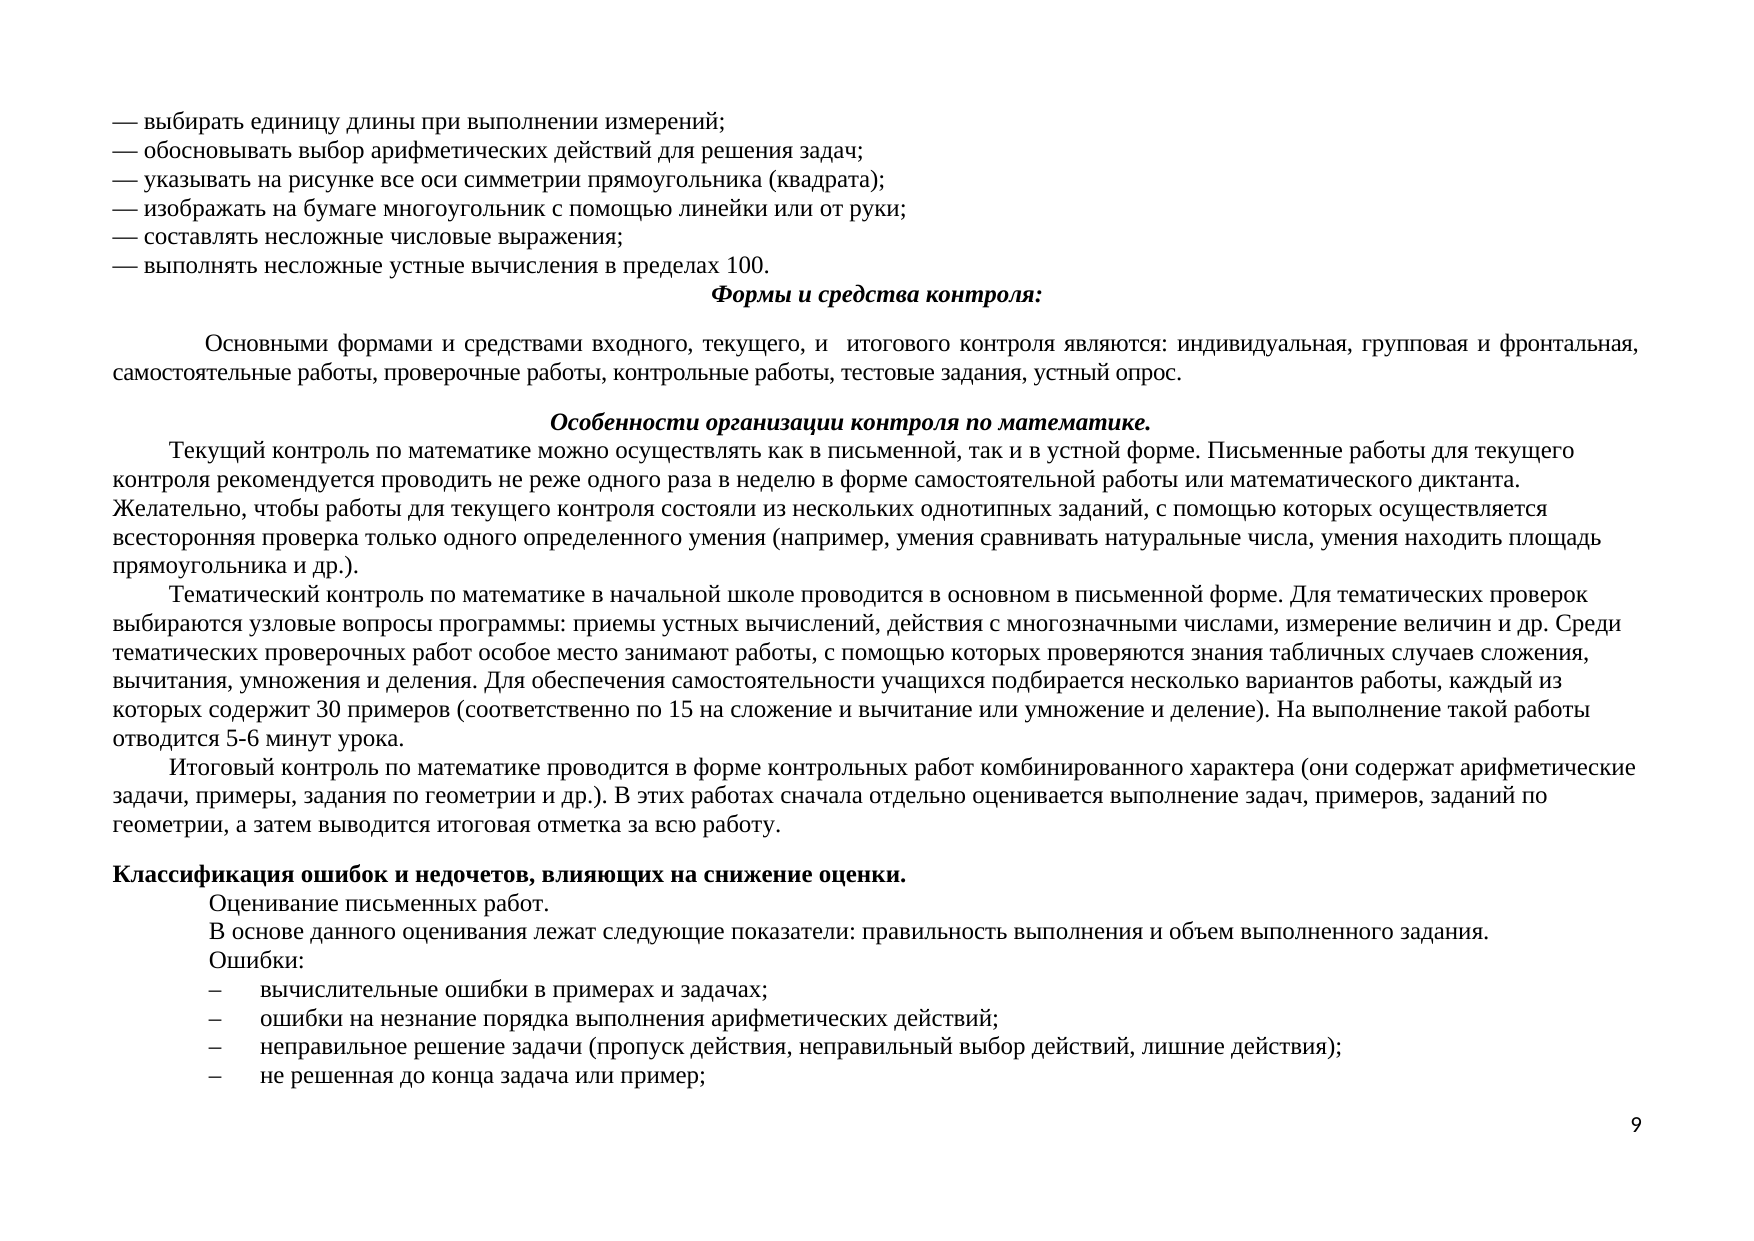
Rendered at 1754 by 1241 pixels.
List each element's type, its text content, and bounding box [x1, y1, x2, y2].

text – вычислительные ошибки в примерах и задачах; [209, 974, 1642, 1003]
text — изображать на бумаге многоугольник с помощью линейки или от руки; [112, 193, 1642, 221]
text Классификация ошибок и недочетов, влияющих на снижение оценки. [112, 859, 1642, 888]
text В основе данного оценивания лежат следующие показатели: правильность выполнения и объем выполненного задания. [209, 916, 1642, 945]
text – не решенная до конца задача или пример; [209, 1060, 1642, 1089]
text — обосновывать выбор арифметических действий для решения задач; [112, 135, 1642, 164]
text – ошибки на незнание порядка выполнения арифметических действий; [209, 1003, 1642, 1031]
text – неправильное решение задачи (пропуск действия, неправильный выбор действий, лишние действия); [209, 1031, 1642, 1060]
text — выбирать единицу длины при выполнении измерений; [112, 106, 1642, 135]
text Оценивание письменных работ. [209, 888, 1642, 916]
text Основными формами и средствами входного, текущего, и итогового контроля являются: индивидуальная, групповая и фронтальная, самостоятельные работы, проверочные работы, контрольные работы, тестовые задания, устный опрос. [112, 328, 1642, 386]
text Особенности организации контроля по математике. Текущий контроль по математике можно осуществлять как в письменной, так и в устной форме. Письменные работы для текущего контроля рекомендуется проводить не реже одного раза в неделю в форме самостоятельной работы или математического диктанта. Желательно, чтобы работы для текущего контроля состояли из нескольких однотипных заданий, с помощью которых осуществляется всесторонняя проверка только одного определенного умения (например, умения сравнивать натуральные числа, умения находить площадь прямоугольника и др.). Тематический контроль по математике в начальной школе проводится в основном в письменной форме. Для тематических проверок выбираются узловые вопросы программы: приемы устных вычислений, действия с многозначными числами, измерение величин и др. Среди тематических проверочных работ особое место занимают работы, с помощью которых проверяются знания табличных случаев сложения, вычитания, умножения и деления. Для обеспечения самостоятельности учащихся подбирается несколько вариантов работы, каждый из которых содержит 30 примеров (соответственно по 15 на сложение и вычитание или умножение и деление). На выполнение такой работы отводится 5-6 минут урока. Итоговый контроль по математике проводится в форме контрольных работ комбинированного характера (они содержат арифметические задачи, примеры, задания по геометрии и др.). В этих работах сначала отдельно оценивается выполнение задач, примеров, заданий по геометрии, а затем выводится итоговая отметка за всю работу. [112, 407, 1642, 838]
text — составлять несложные числовые выражения; [112, 221, 1642, 250]
text Ошибки: [209, 945, 1642, 974]
text — выполнять несложные устные вычисления в пределах 100. [112, 250, 1642, 279]
text — указывать на рисунке все оси симметрии прямоугольника (квадрата); [112, 164, 1642, 193]
text Формы и средства контроля: [112, 279, 1642, 308]
